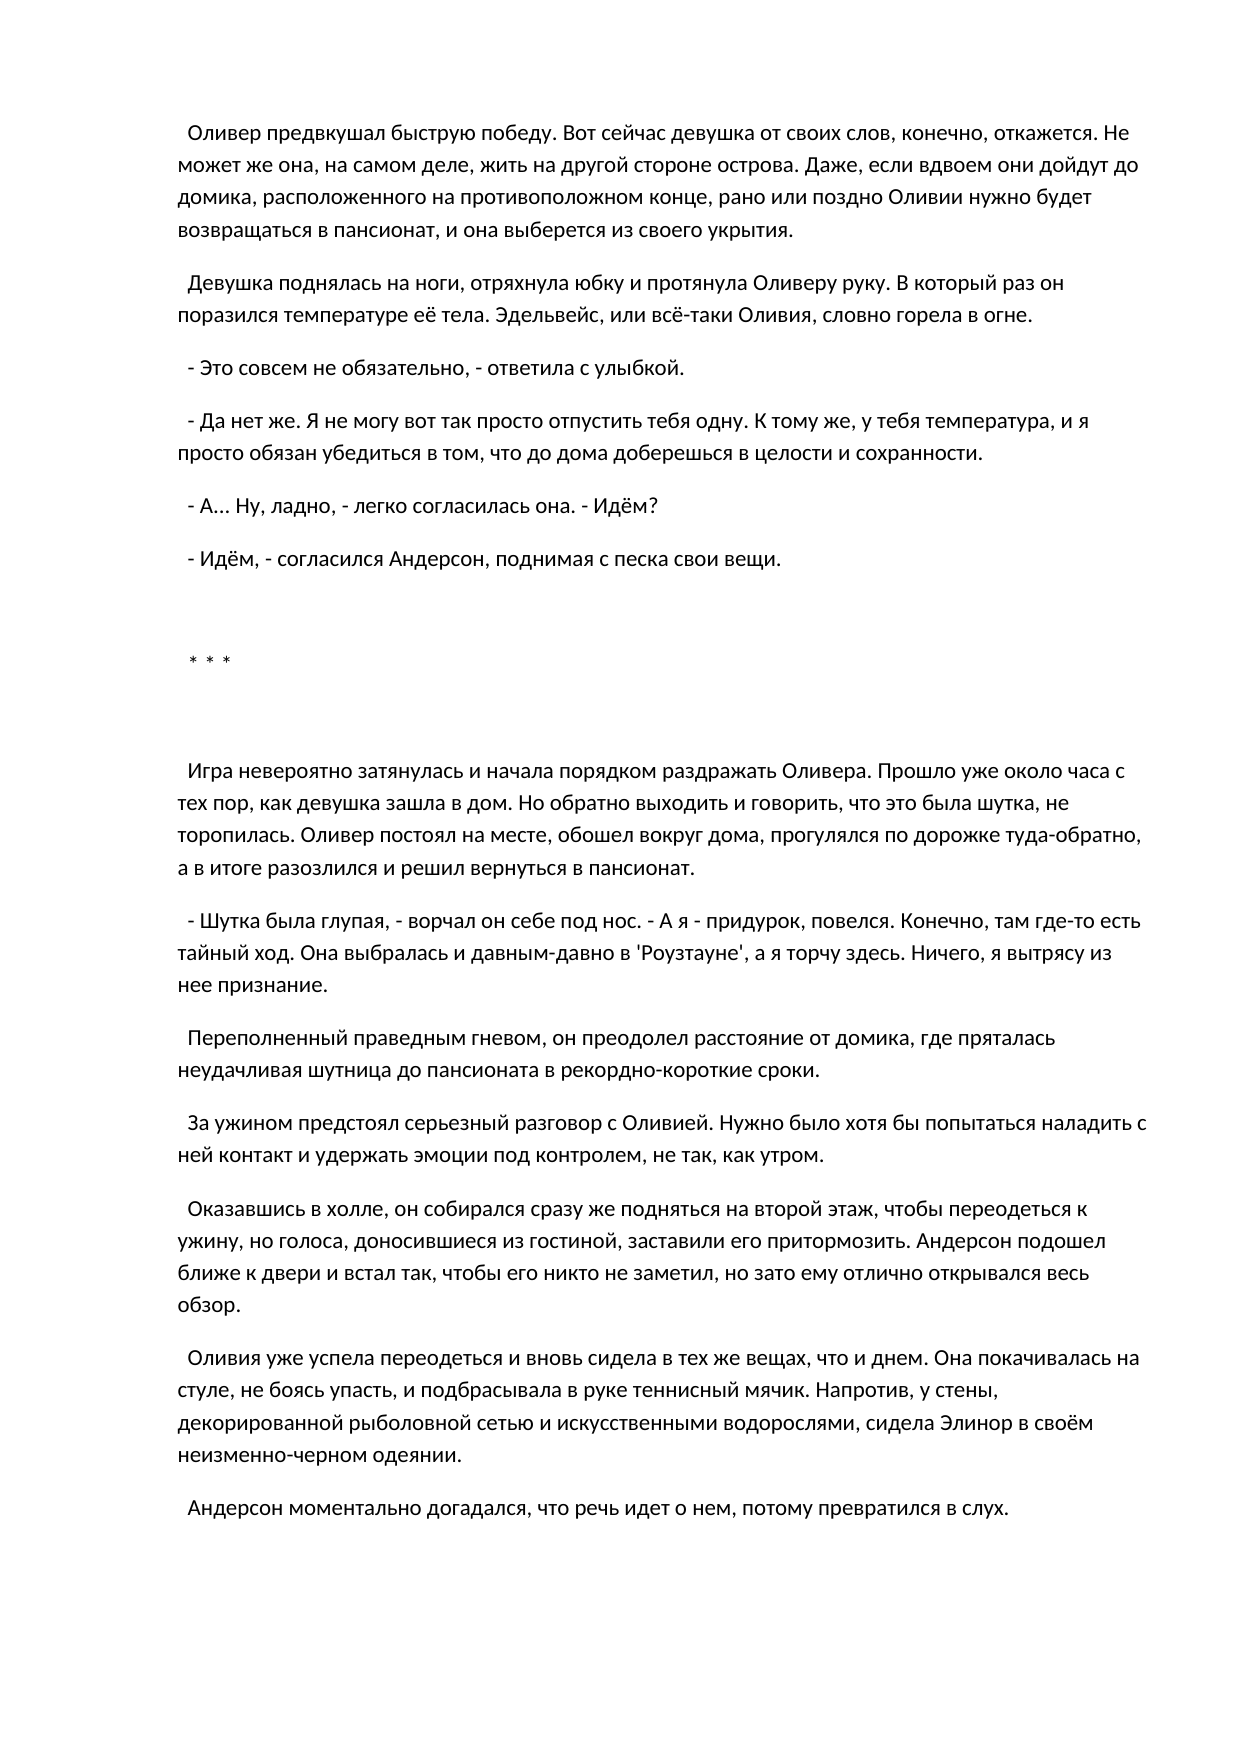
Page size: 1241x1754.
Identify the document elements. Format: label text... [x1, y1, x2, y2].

text - Да нет же. Я не могу вот так просто отпустить тебя одну. К тому же, у тебя температура, и я просто обязан убедиться в том, что до дома доберешься в целости и сохранности. [177, 406, 1152, 466]
text Переполненный праведным гневом, он преодолел расстояние от домика, где пряталась неудачливая шутница до пансионата в рекордно-короткие сроки. [177, 1023, 1152, 1083]
text Оливия уже успела переодеться и вновь сидела в тех же вещах, что и днем. Она покачивалась на стуле, не боясь упасть, и подбрасывала в руке теннисный мячик. Напротив, у стены, декорированной рыболовной сетью и искусственными водорослями, сидела Элинор в своём неизменно-черном одеянии. [177, 1343, 1152, 1468]
text - А... Ну, ладно, - легко согласилась она. - Идём? [177, 491, 1152, 519]
text - Это совсем не обязательно, - ответила с улыбкой. [177, 353, 1152, 381]
text Игра невероятно затянулась и начала порядком раздражать Оливера. Прошло уже около часа с тех пор, как девушка зашла в дом. Но обратно выходить и говорить, что это была шутка, не торопилась. Оливер постоял на месте, обошел вокруг дома, прогулялся по дорожке туда-обратно, а в итоге разозлился и решил вернуться в пансионат. [177, 756, 1152, 881]
text За ужином предстоял серьезный разговор с Оливией. Нужно было хотя бы попытаться наладить с ней контакт и удержать эмоции под контролем, не так, как утром. [177, 1108, 1152, 1169]
text - Идём, - согласился Андерсон, поднимая с песка свои вещи. [177, 544, 1152, 572]
text Андерсон моментально догадался, что речь идет о нем, потому превратился в слух. [177, 1493, 1152, 1521]
text - Шутка была глупая, - ворчал он себе под нос. - А я - придурок, повелся. Конечно, там где-то есть тайный ход. Она выбралась и давным-давно в 'Роузтауне', а я торчу здесь. Ничего, я вытрясу из нее признание. [177, 906, 1152, 998]
text Девушка поднялась на ноги, отряхнула юбку и протянула Оливеру руку. В который раз он поразился температуре её тела. Эдельвейс, или всё-таки Оливия, словно горела в огне. [177, 268, 1152, 328]
text * * * [177, 650, 1152, 678]
text Оливер предвкушал быструю победу. Вот сейчас девушка от своих слов, конечно, откажется. Не может же она, на самом деле, жить на другой стороне острова. Даже, если вдвоем они дойдут до домика, расположенного на противоположном конце, рано или поздно Оливии нужно будет возвращаться в пансионат, и она выберется из своего укрытия. [177, 118, 1152, 243]
text Оказавшись в холле, он собирался сразу же подняться на второй этаж, чтобы переодеться к ужину, но голоса, доносившиеся из гостиной, заставили его притормозить. Андерсон подошел ближе к двери и встал так, чтобы его никто не заметил, но зато ему отлично открывался весь обзор. [177, 1194, 1152, 1318]
